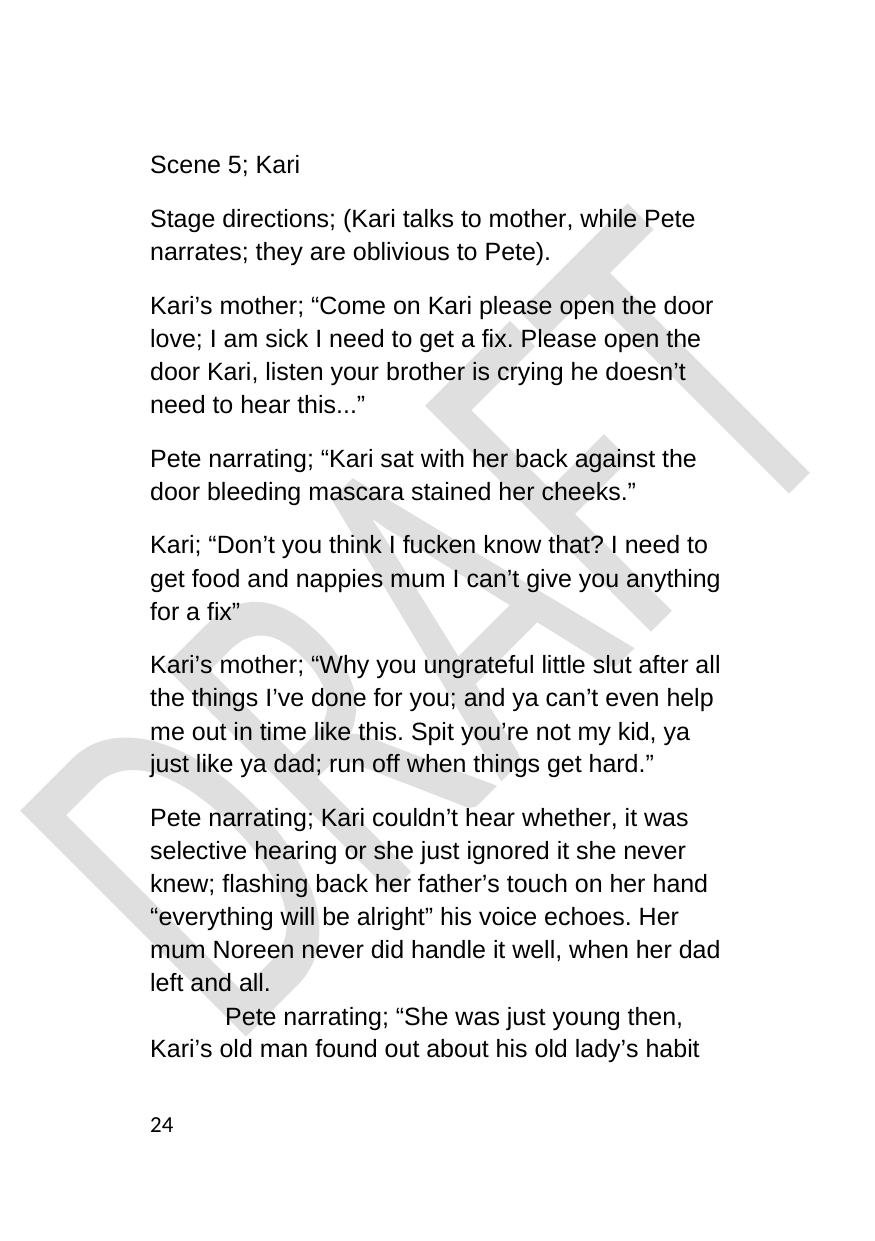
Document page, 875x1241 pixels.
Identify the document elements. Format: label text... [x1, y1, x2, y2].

text Stage directions; (Kari talks to mother, while Pete narrates; they are oblivious to Pete). [150, 204, 724, 266]
text Scene 5; Kari [150, 150, 724, 179]
text Pete narrating; “Kari sat with her back against the door bleeding mascara stained her cheeks.” [150, 444, 724, 505]
text Kari; “Don’t you think I fucken know that? I need to get food and nappies mum I can’t give you anything for a fix” [150, 531, 724, 625]
text Kari’s mother; “Come on Kari please open the door love; I am sick I need to get a fix. Please open the door Kari, listen your brother is crying he doesn’t need to hear this...” [150, 291, 724, 418]
text Kari’s mother; “Why you ungrateful little slut after all the things I’ve done for you; and ya can’t even help me out in time like this. Spit you’re not my kid, ya just like ya dad; run off when things get hard.” [150, 650, 724, 778]
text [150, 803, 724, 1063]
